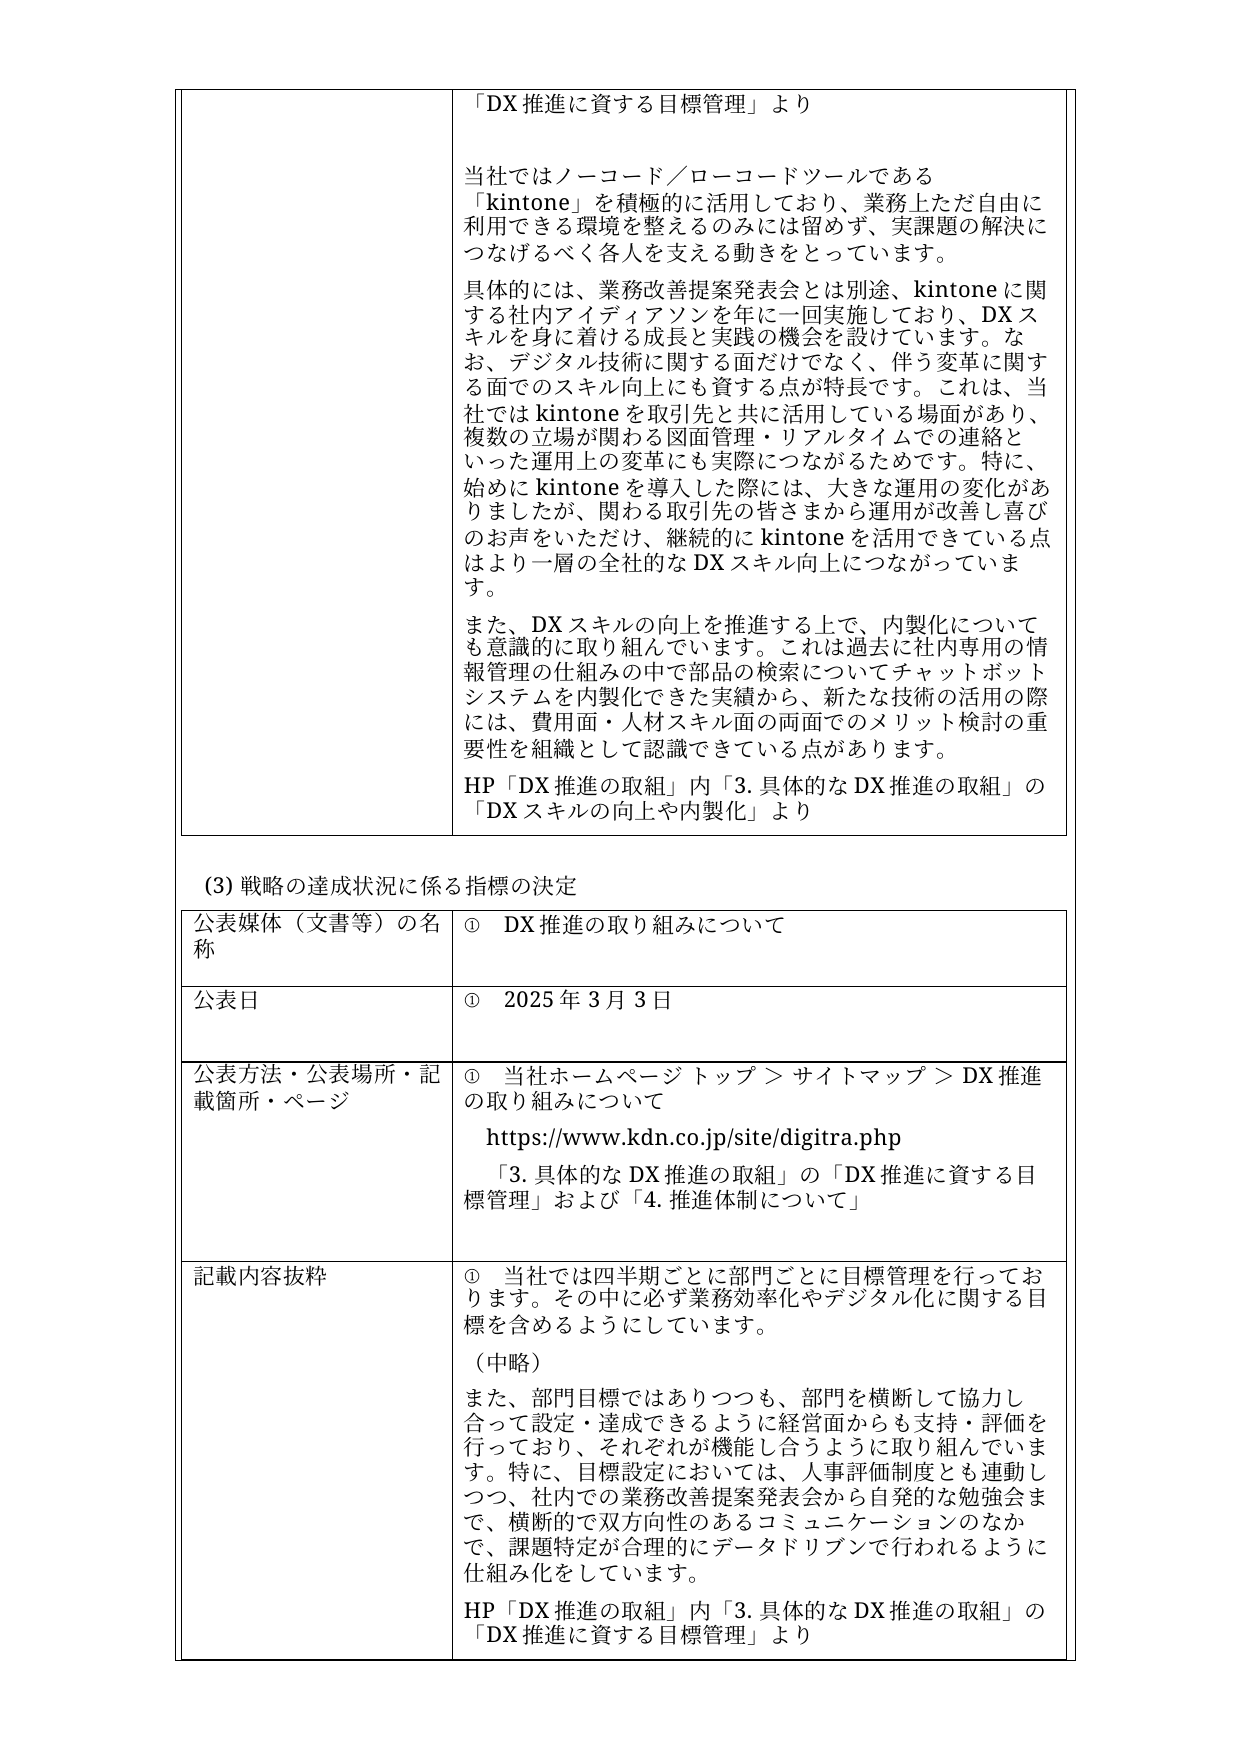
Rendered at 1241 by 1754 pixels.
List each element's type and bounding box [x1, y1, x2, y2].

table_cell [176, 90, 1075, 1660]
